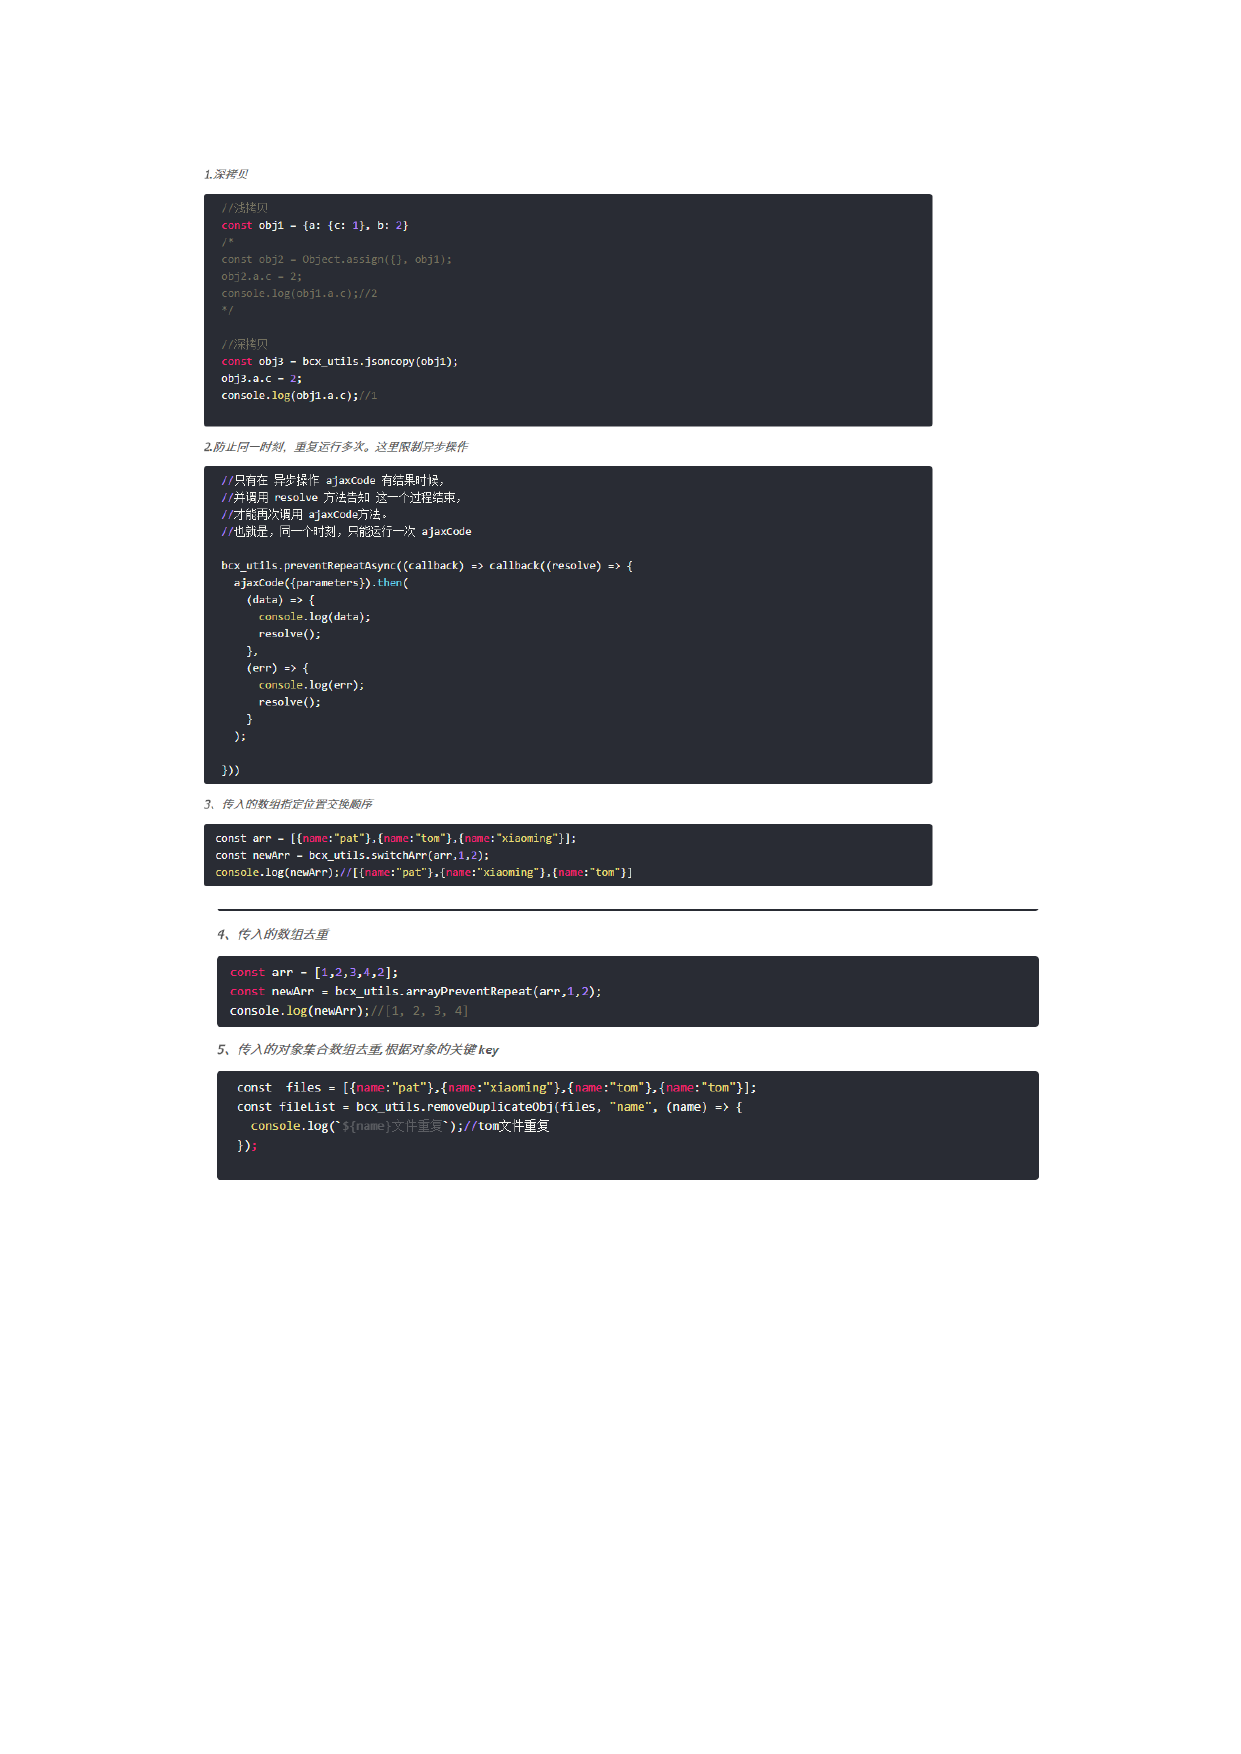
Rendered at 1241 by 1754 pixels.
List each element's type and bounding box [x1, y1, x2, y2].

picture [187, 162, 1052, 894]
picture [187, 909, 1053, 1188]
